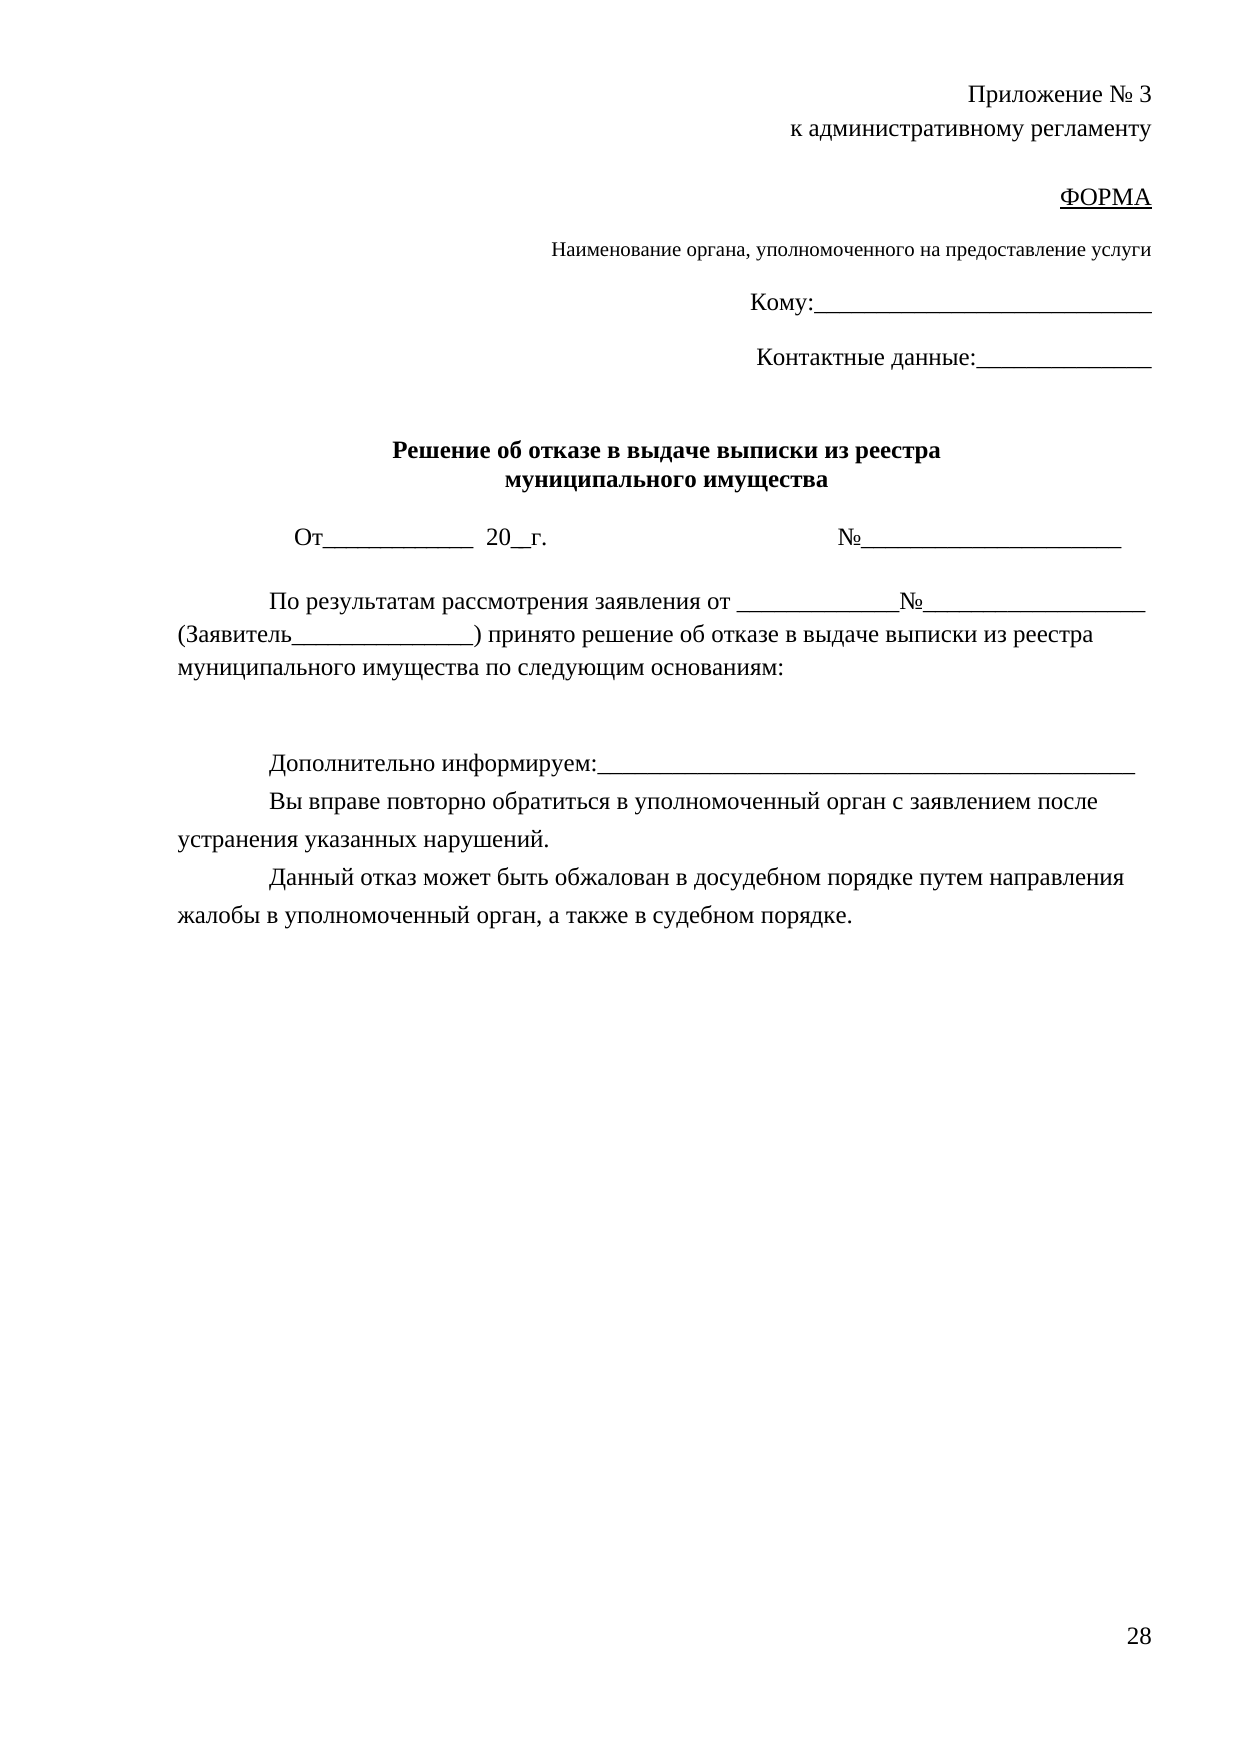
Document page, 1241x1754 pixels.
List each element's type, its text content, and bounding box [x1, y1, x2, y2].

text Решение об отказе в выдаче выписки из реестра [181, 435, 1152, 464]
text муниципального имущества по следующим основаниям: [177, 649, 1152, 682]
text Приложение № 3 [709, 79, 1152, 107]
text Дополнительно информируем:___________________________________________ [269, 741, 1152, 779]
text Кому:___________________________ [177, 287, 1152, 316]
text Вы вправе повторно обратиться в уполномоченный орган с заявлением после устранения указанных нарушений. [177, 779, 1152, 855]
text Наименование органа, уполномоченного на предоставление услуги [177, 237, 1152, 261]
text муниципального имущества [181, 464, 1152, 493]
text От 20 г. № [294, 522, 1152, 552]
text По результатам рассмотрения заявления от _____________№ ___________ [269, 583, 1152, 616]
text Данный отказ может быть обжалован в досудебном порядке путем направления жалобы в уполномоченный орган, а также в судебном порядке. [177, 855, 1152, 931]
text ФОРМА [177, 182, 1152, 211]
text (Заявитель ) принято решение об отказе в выдаче выписки из реестра [177, 616, 1152, 649]
text к административному регламенту [709, 113, 1152, 142]
text Контактные данные:______________ [546, 342, 1152, 372]
